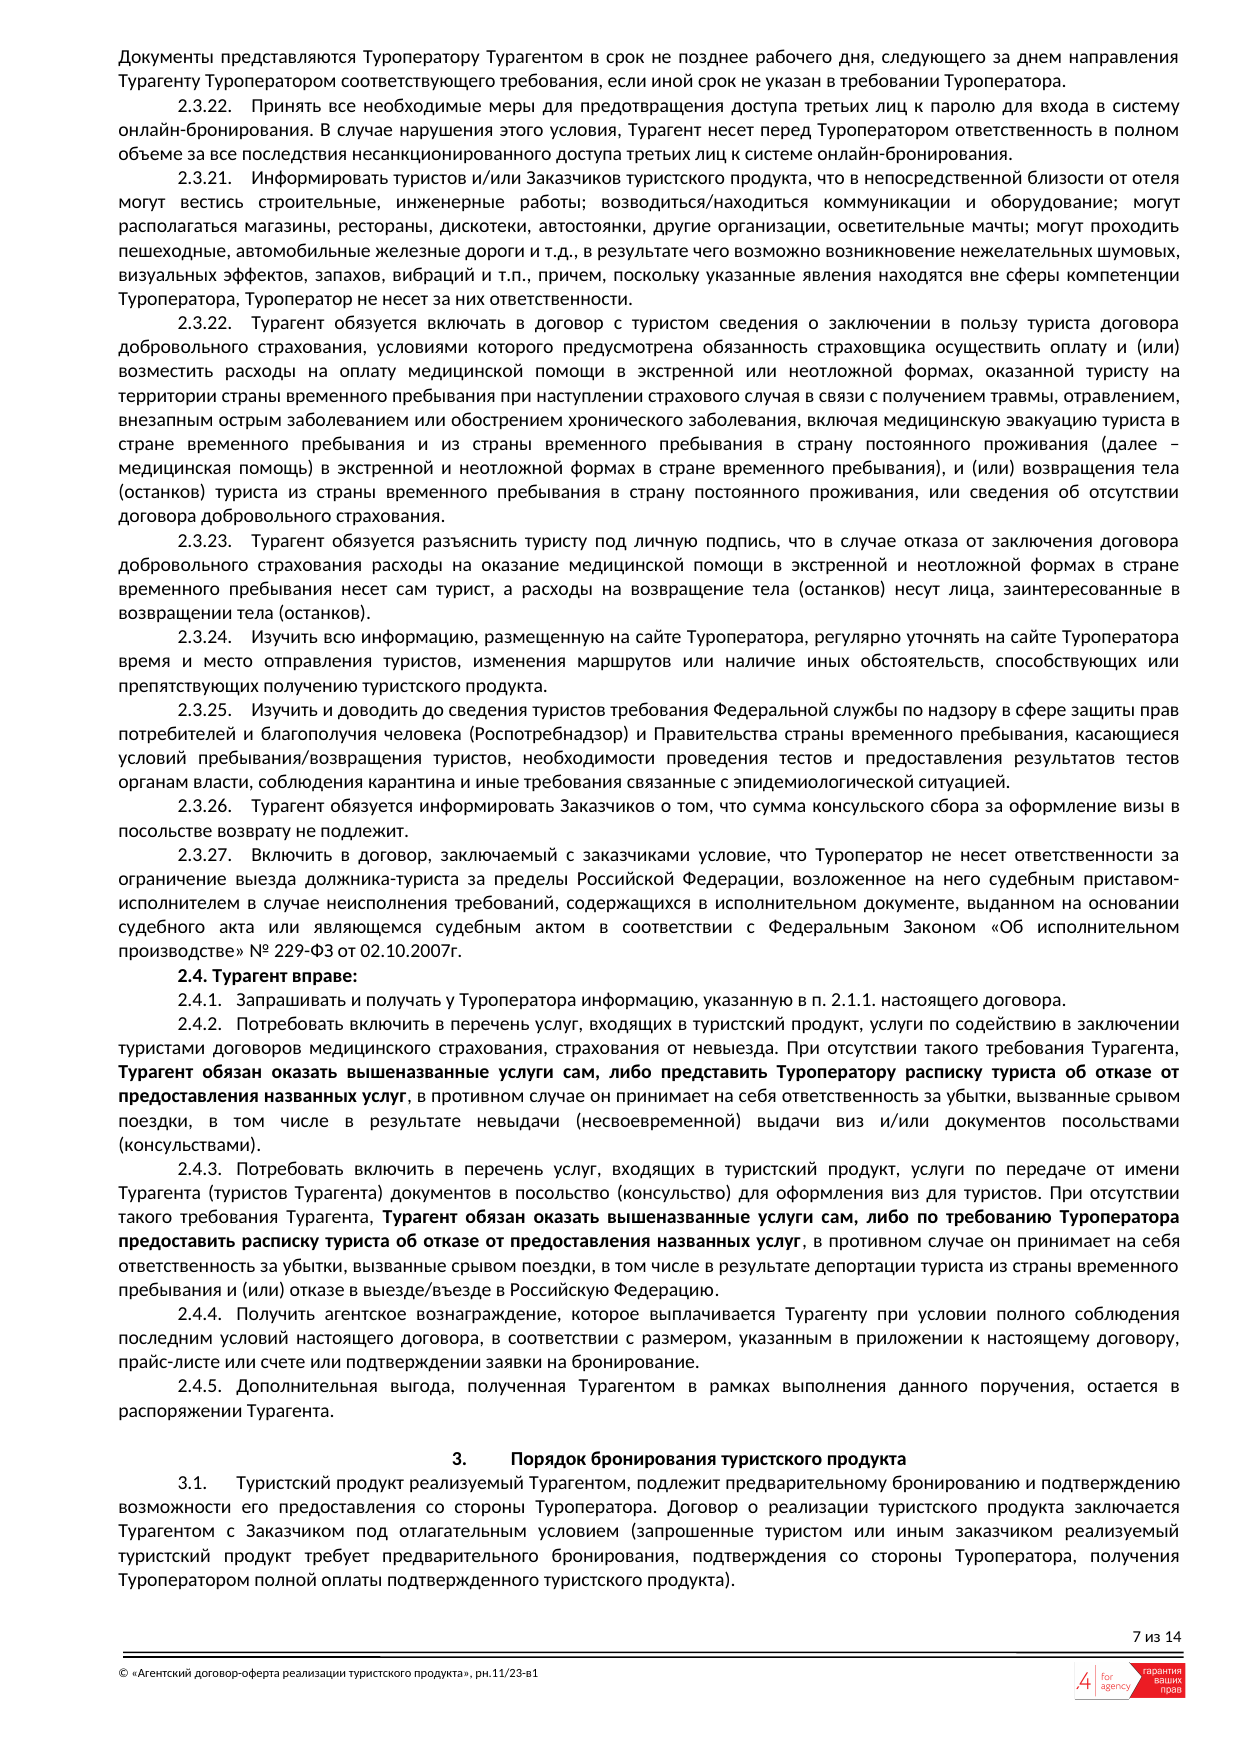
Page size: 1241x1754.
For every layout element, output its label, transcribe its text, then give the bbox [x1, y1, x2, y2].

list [118, 44, 1181, 93]
list Порядок бронирования туристского продукта [118, 1446, 1181, 1470]
text 2.3.27. Включить в договор, заключаемый с заказчиками условие, что Туроператор не несет ответственности за ограничение выезда должника-туриста за пределы Российской Федерации, возложенное на него судебным приставом-исполнителем в случае неисполнения требований, содержащихся в исполнительном документе, выданном на основании судебного акта или являющемся судебным актом в соответствии с Федеральным Законом «Об исполнительном производстве» № 229-ФЗ от 02.10.2007г. [118, 842, 1181, 963]
list Дополнительная выгода, полученная Турагентом в рамках выполнения данного поручения, остается в распоряжении Турагента. [118, 1373, 1181, 1422]
list Запрашивать и получать у Туроператора информацию, указанную в п. 2.1.1. настоящего договора. [118, 987, 1181, 1011]
text 2.3.26. Турагент обязуется информировать Заказчиков о том, что сумма консульского сбора за оформление визы в посольстве возврату не подлежит. [118, 793, 1181, 842]
list Принять все необходимые меры для предотвращения доступа третьих лиц к паролю для входа в систему онлайн-бронирования. В случае нарушения этого условия, Турагент несет перед Туроператором ответственность в полном объеме за все последствия несанкционированного доступа третьих лиц к системе онлайн-бронирования. [118, 93, 1181, 165]
text 2.4. Турагент вправе: [118, 963, 1181, 987]
text 2.3.23. Турагент обязуется разъяснить туристу под личную подпись, что в случае отказа от заключения договора добровольного страхования расходы на оказание медицинской помощи в экстренной и неотложной формах в стране временного пребывания несет сам турист, а расходы на возвращение тела (останков) несут лица, заинтересованные в возвращении тела (останков). [118, 528, 1181, 624]
picture [1074, 1662, 1186, 1700]
list Потребовать включить в перечень услуг, входящих в туристский продукт, услуги по содействию в заключении туристами договоров медицинского страхования, страхования от невыезда. При отсутствии такого требования Турагента, Турагент обязан оказать вышеназванные услуги сам, либо представить Туроператору расписку туриста об отказе от предоставления названных услуг, в противном случае он принимает на себя ответственность за убытки, вызванные срывом поездки, в том числе в результате невыдачи (несвоевременной) выдачи виз и/или документов посольствами (консульствами). [118, 1011, 1181, 1156]
text 2.3.21. Информировать туристов и/или Заказчиков туристского продукта, что в непосредственной близости от отеля могут вестись строительные, инженерные работы; возводиться/находиться коммуникации и оборудование; могут располагаться магазины, рестораны, дискотеки, автостоянки, другие организации, осветительные мачты; могут проходить пешеходные, автомобильные железные дороги и т.д., в результате чего возможно возникновение нежелательных шумовых, визуальных эффектов, запахов, вибраций и т.п., причем, поскольку указанные явления находятся вне сферы компетенции Туроператора, Туроператор не несет за них ответственности. [118, 165, 1181, 310]
list Потребовать включить в перечень услуг, входящих в туристский продукт, услуги по передаче от имени Турагента (туристов Турагента) документов в посольство (консульство) для оформления виз для туристов. При отсутствии такого требования Турагента, Турагент обязан оказать вышеназванные услуги сам, либо по требованию Туроператора предоставить расписку туриста об отказе от предоставления названных услуг, в противном случае он принимает на себя ответственность за убытки, вызванные срывом поездки, в том числе в результате депортации туриста из страны временного пребывания и (или) отказе в выезде/въезде в Российскую Федерацию. [118, 1156, 1181, 1301]
text 2.3.22. Турагент обязуется включать в договор с туристом сведения о заключении в пользу туриста договора добровольного страхования, условиями которого предусмотрена обязанность страховщика осуществить оплату и (или) возместить расходы на оплату медицинской помощи в экстренной или неотложной формах, оказанной туристу на территории страны временного пребывания при наступлении страхового случая в связи с получением травмы, отравлением, внезапным острым заболеванием или обострением хронического заболевания, включая медицинскую эвакуацию туриста в стране временного пребывания и из страны временного пребывания в страну постоянного проживания (далее – медицинская помощь) в экстренной и неотложной формах в стране временного пребывания), и (или) возвращения тела (останков) туриста из страны временного пребывания в страну постоянного проживания, или сведения об отсутствии договора добровольного страхования. [118, 310, 1181, 528]
list Туристский продукт реализуемый Турагентом, подлежит предварительному бронированию и подтверждению возможности его предоставления со стороны Туроператора. Договор о реализации туристского продукта заключается Турагентом с Заказчиком под отлагательным условием (запрошенные туристом или иным заказчиком реализуемый туристский продукт требует предварительного бронирования, подтверждения со стороны Туроператора, получения Туроператором полной оплаты подтвержденного туристского продукта). [118, 1470, 1181, 1591]
text 2.3.24. Изучить всю информацию, размещенную на сайте Туроператора, регулярно уточнять на сайте Туроператора время и место отправления туристов, изменения маршрутов или наличие иных обстоятельств, способствующих или препятствующих получению туристского продукта. [118, 624, 1181, 697]
list Получить агентское вознаграждение, которое выплачивается Турагенту при условии полного соблюдения последним условий настоящего договора, в соответствии с размером, указанным в приложении к настоящему договору, прайс-листе или счете или подтверждении заявки на бронирование. [118, 1301, 1181, 1373]
text 2.3.25. Изучить и доводить до сведения туристов требования Федеральной службы по надзору в сфере защиты прав потребителей и благополучия человека (Роспотребнадзор) и Правительства страны временного пребывания, касающиеся условий пребывания/возвращения туристов, необходимости проведения тестов и предоставления результатов тестов органам власти, соблюдения карантина и иные требования связанные с эпидемиологической ситуацией. [118, 697, 1181, 793]
